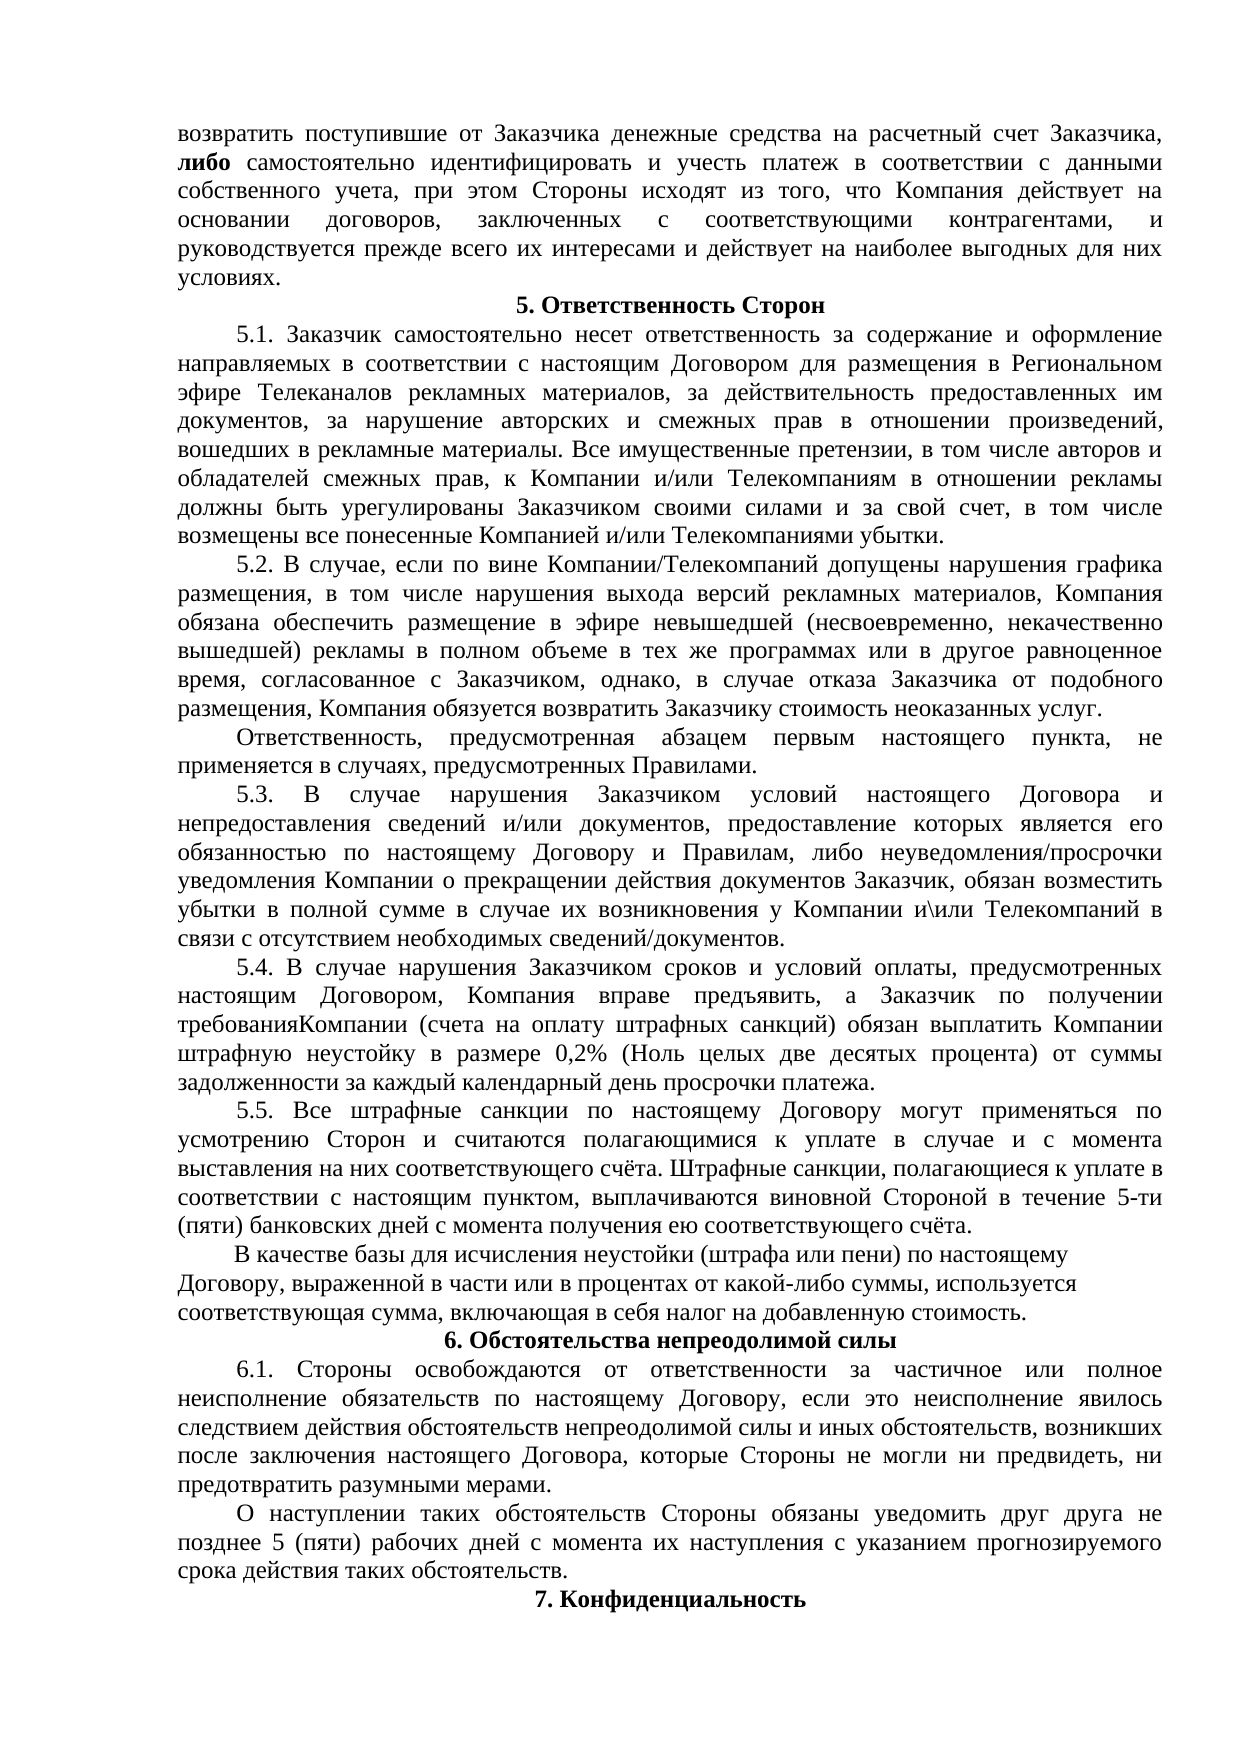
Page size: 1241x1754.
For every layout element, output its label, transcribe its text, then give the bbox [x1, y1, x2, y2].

text 7. Конфиденциальность [177, 1584, 1163, 1613]
text 5.4. В случае нарушения Заказчиком сроков и условий оплаты, предусмотренных настоящим Договором, Компания вправе предъявить, а Заказчик по получении требованияКомпании (счета на оплату штрафных санкций) обязан выплатить Компании штрафную неустойку в размере 0,2% (Ноль целых две десятых процента) от суммы задолженности за каждый календарный день просрочки платежа. [177, 952, 1163, 1096]
text 5.1. Заказчик самостоятельно несет ответственность за содержание и оформление направляемых в соответствии с настоящим Договором для размещения в Региональном эфире Телеканалов рекламных материалов, за действительность предоставленных им документов, за нарушение авторских и смежных прав в отношении произведений, вошедших в рекламные материалы. Все имущественные претензии, в том числе авторов и обладателей смежных прав, к Компании и/или Телекомпаниям в отношении рекламы должны быть урегулированы Заказчиком своими силами и за свой счет, в том числе возмещены все понесенные Компанией и/или Телекомпаниями убытки. [177, 319, 1163, 549]
text 6.1. Стороны освобождаются от ответственности за частичное или полное неисполнение обязательств по настоящему Договору, если это неисполнение явилось следствием действия обстоятельств непреодолимой силы и иных обстоятельств, возникших после заключения настоящего Договора, которые Стороны не могли ни предвидеть, ни предотвратить разумными мерами. [177, 1354, 1163, 1498]
text 5.5. Все штрафные санкции по настоящему Договору могут применяться по усмотрению Сторон и считаются полагающимися к уплате в случае и с момента выставления на них соответствующего счёта. Штрафные санкции, полагающиеся к уплате в соответствии с настоящим пунктом, выплачиваются виновной Стороной в течение 5-ти (пяти) банковских дней с момента получения ею соответствующего счёта. [177, 1096, 1163, 1239]
text В качестве базы для исчисления неустойки (штрафа или пени) по настоящему Договору, выраженной в части или в процентах от какой-либо суммы, используется соответствующая сумма, включающая в себя налог на добавленную стоимость. [177, 1239, 1163, 1326]
text Ответственность, предусмотренная абзацем первым настоящего пункта, не применяется в случаях, предусмотренных Правилами. [177, 722, 1163, 779]
text 5.2. В случае, если по вине Компании/Телекомпаний допущены нарушения графика размещения, в том числе нарушения выхода версий рекламных материалов, Компания обязана обеспечить размещение в эфире невышедшей (несвоевременно, некачественно вышедшей) рекламы в полном объеме в тех же программах или в другое равноценное время, согласованное с Заказчиком, однако, в случае отказа Заказчика от подобного размещения, Компания обязуется возвратить Заказчику стоимость неоказанных услуг. [177, 549, 1163, 722]
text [177, 118, 1163, 291]
text 5. Ответственность Сторон [177, 291, 1163, 319]
text 6. Обстоятельства непреодолимой силы [177, 1326, 1163, 1354]
text О наступлении таких обстоятельств Стороны обязаны уведомить друг друга не позднее 5 (пяти) рабочих дней с момента их наступления с указанием прогнозируемого срока действия таких обстоятельств. [177, 1498, 1163, 1584]
text 5.3. В случае нарушения Заказчиком условий настоящего Договора и непредоставления сведений и/или документов, предоставление которых является его обязанностью по настоящему Договору и Правилам, либо неуведомления/просрочки уведомления Компании о прекращении действия документов Заказчик, обязан возместить убытки в полной сумме в случае их возникновения у Компании и\или Телекомпаний в связи с отсутствием необходимых сведений/документов. [177, 779, 1163, 952]
